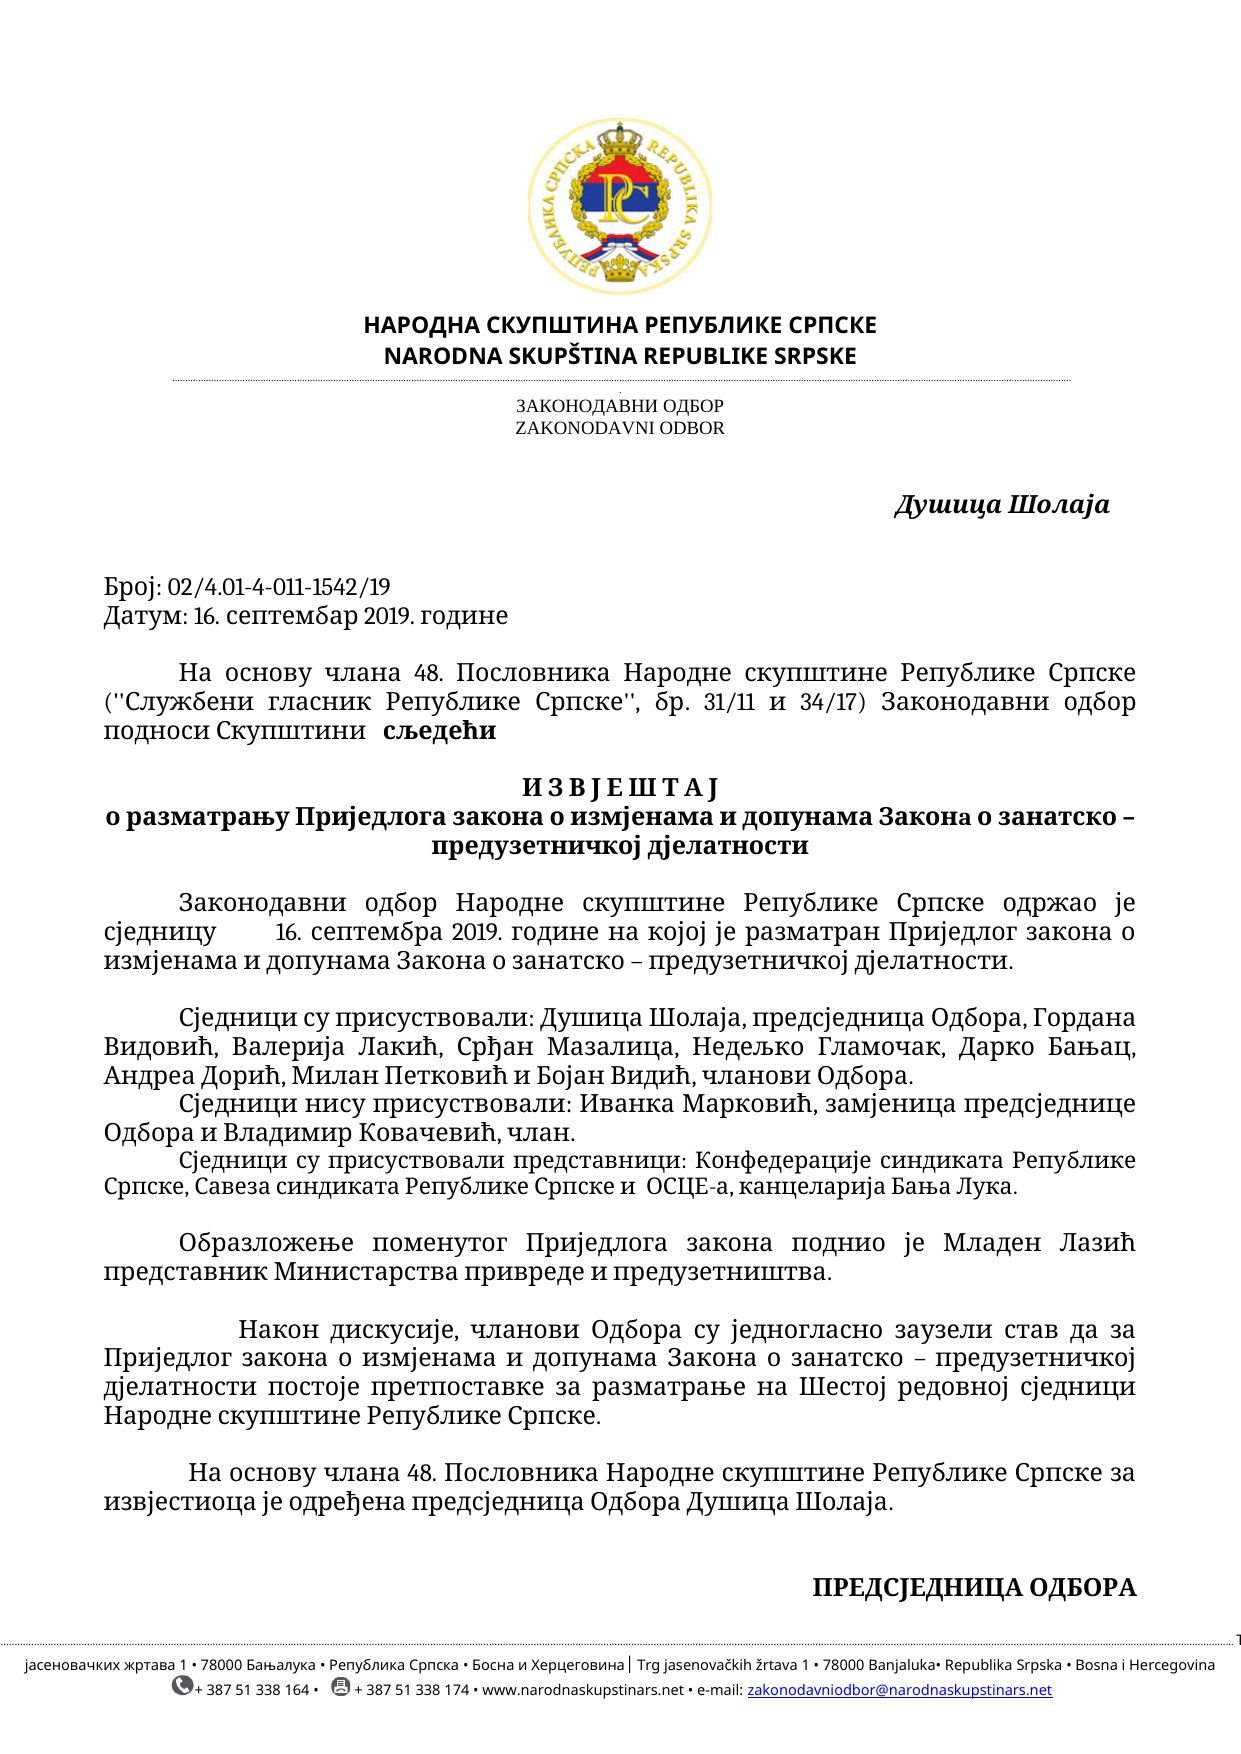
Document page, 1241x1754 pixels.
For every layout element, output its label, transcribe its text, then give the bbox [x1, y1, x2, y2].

text Сједници су присуствовали: Душица Шолаја, предсједница Одбора, Гордана Видовић, Валерија Лакић, Срђан Мазалица, Недељко Гламочак, Дарко Бањац, Андреа Дорић, Милан Петковић и Бојан Видић, чланови Одбора. [103, 1004, 1137, 1090]
text Сједници су присуствовали представници: Конфедерације синдиката Републике Српске, Савеза синдиката Републике Српске и ОСЦЕ-а, канцеларија Бања Лука. [103, 1148, 1137, 1201]
text Након дискусије, чланови Одбора су једногласно заузели став да за Приједлог закона о измјенама и допунама Закона о занатско – предузетничкој дјелатности постоје претпоставке за разматрање на Шестој редовној сједници Народне скупштине Републике Српске. [103, 1316, 1137, 1431]
text ПРЕДСЈЕДНИЦА ОДБОРА [103, 1574, 1137, 1603]
text Законодавни одбор Народне скупштине Републике Српске одржао је сједницу 16. септембра 2019. године на којој је разматран Приједлог закона о измјенама и допунама Закона о занатско – предузетничкој дјелатности. [103, 889, 1137, 975]
text И З В Ј Е Ш Т А Ј [103, 774, 1137, 803]
text Образложење поменутог Приједлога закона поднио је Младен Лазић представник Министарства привреде и предузетништва. [103, 1229, 1137, 1287]
text На основу члана 48. Пословника Народне скупштине Републике Српске (''Службени гласник Републике Српске'', бр. 31/11 и 34/17) Законодавни одбор подноси Скупштини сљедећи [103, 659, 1137, 745]
text Датум: 16. септембар 2019. године [103, 602, 1137, 630]
text На основу члана 48. Пословника Народне скупштине Републике Српске за извјестиоца је одређена предсједница Одбора Душица Шолаја. [103, 1459, 1137, 1517]
text Сједници нису присуствовали: Иванка Марковић, замјеница предсједнице Одбора и Владимир Ковачевић, члан. [103, 1090, 1137, 1148]
text о разматрању Приједлога закона о измјенама и допунама Законa о занатско – предузетничкој дјелатности [103, 803, 1137, 860]
text Душица Шолаја [103, 491, 1137, 520]
text Број: 02/4.01-4-011-1542/19 [103, 573, 1137, 602]
